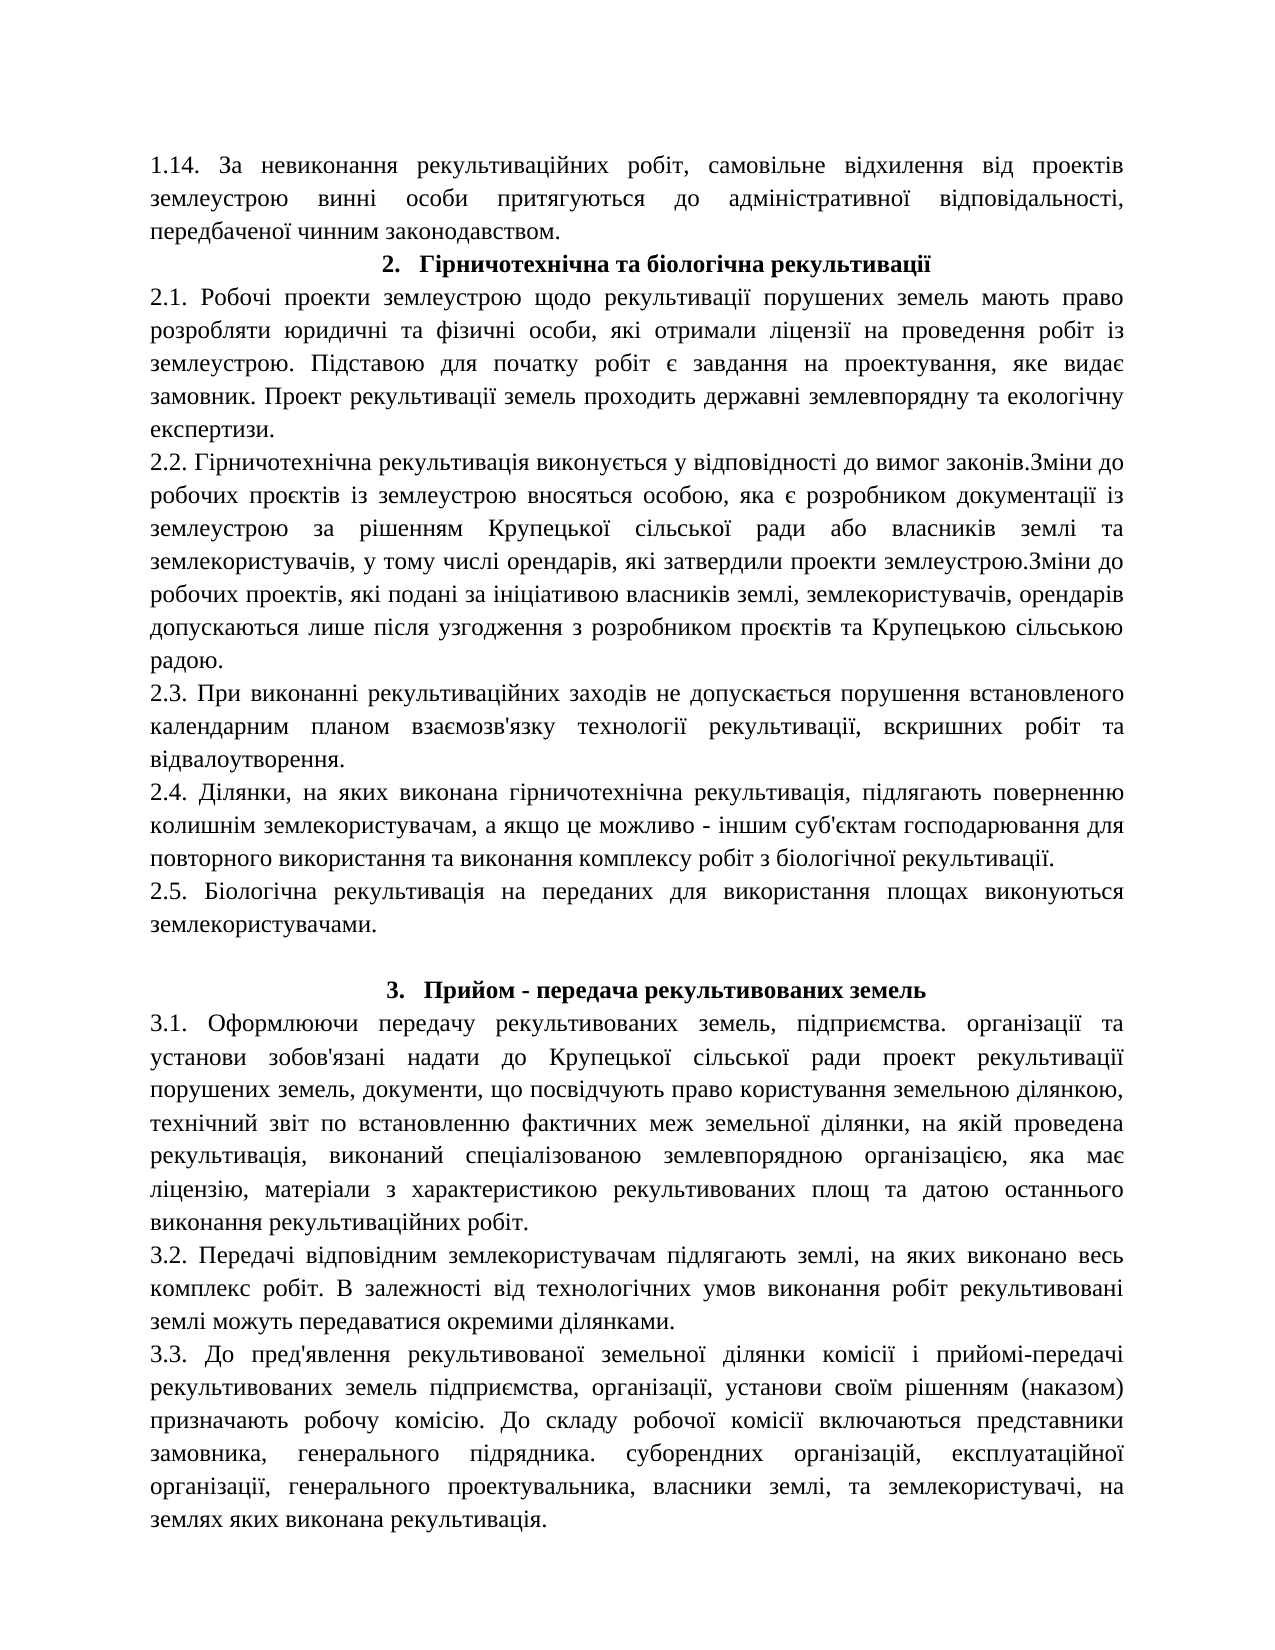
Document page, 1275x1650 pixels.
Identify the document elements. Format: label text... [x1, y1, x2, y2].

text 3.1. Оформлюючи передачу рекультивованих земель, підприємства. організації та установи зобов'язані надати до Крупецької сільської ради проект рекультивації порушених земель, документи, що посвідчують право користування земельною ділянкою, технічний звіт по встановленню фактичних меж земельної ділянки, на якій проведена рекультивація, виконаний спеціалізованою землевпорядною організацією, яка має ліцензію, матеріали з характеристикою рекультивованих площ та датою останнього виконання рекультиваційних робіт. [150, 1008, 1125, 1235]
text 2.5. Біологічна рекультивація на переданих для використання площах виконуються землекористувачами. [150, 876, 1125, 938]
list Прийом - передача рекультивованих земель [187, 976, 1125, 1004]
list Гірничотехнічна та біологічна рекультивації [187, 249, 1125, 278]
text 2.4. Ділянки, на яких виконана гірничотехнічна рекультивація, підлягають поверненню колишнім землекористувачам, а якщо це можливо - іншим суб'єктам господарювання для повторного використання та виконання комплексу робіт з біологічної рекультивації. [150, 777, 1125, 872]
text 2.3. При виконанні рекультиваційних заходів не допускається порушення встановленого календарним планом взаємозв'язку технології рекультивації, вскришних робіт та відвалоутворення. [150, 678, 1125, 773]
text 3.2. Передачі відповідним землекористувачам підлягають землі, на яких виконано весь комплекс робіт. В залежності від технологічних умов виконання робіт рекультивовані землі можуть передаватися окремими ділянками. [150, 1240, 1125, 1334]
text 3.3. До пред'явлення рекультивованої земельної ділянки комісії і прийомі-передачі рекультивованих земель підприємства, організації, установи своїм рішенням (наказом) призначають робочу комісію. До складу робочої комісії включаються представники замовника, генерального підрядника. суборендних організацій, експлуатаційної організації, генерального проектувальника, власники землі, та землекористувачі, на землях яких виконана рекультивація. [150, 1339, 1125, 1533]
text 2.1. Робочі проекти землеустрою щодо рекультивації порушених земель мають право розробляти юридичні та фізичні особи, які отримали ліцензії на проведення робіт із землеустрою. Підставою для початку робіт є завдання на проектування, яке видає замовник. Проект рекультивації земель проходить державні землевпорядну та екологічну експертизи. [150, 282, 1125, 443]
text 1.14. За невиконання рекультиваційних робіт, самовільне відхилення від проектів землеустрою винні особи притягуються до адміністративної відповідальності, передбаченої чинним законодавством. [150, 150, 1125, 245]
text 2.2. Гірничотехнічна рекультивація виконується у відповідності до вимог законів.Зміни до робочих проєктів із землеустрою вносяться особою, яка є розробником документації із землеустрою за рішенням Крупецької сільської ради або власників землі та землекористувачів, у тому числі орендарів, які затвердили проекти землеустрою.Зміни до робочих проектів, які подані за ініціативою власників землі, землекористувачів, орендарів допускаються лише після узгодження з розробником проєктів та Крупецькою сільською радою. [150, 447, 1125, 674]
